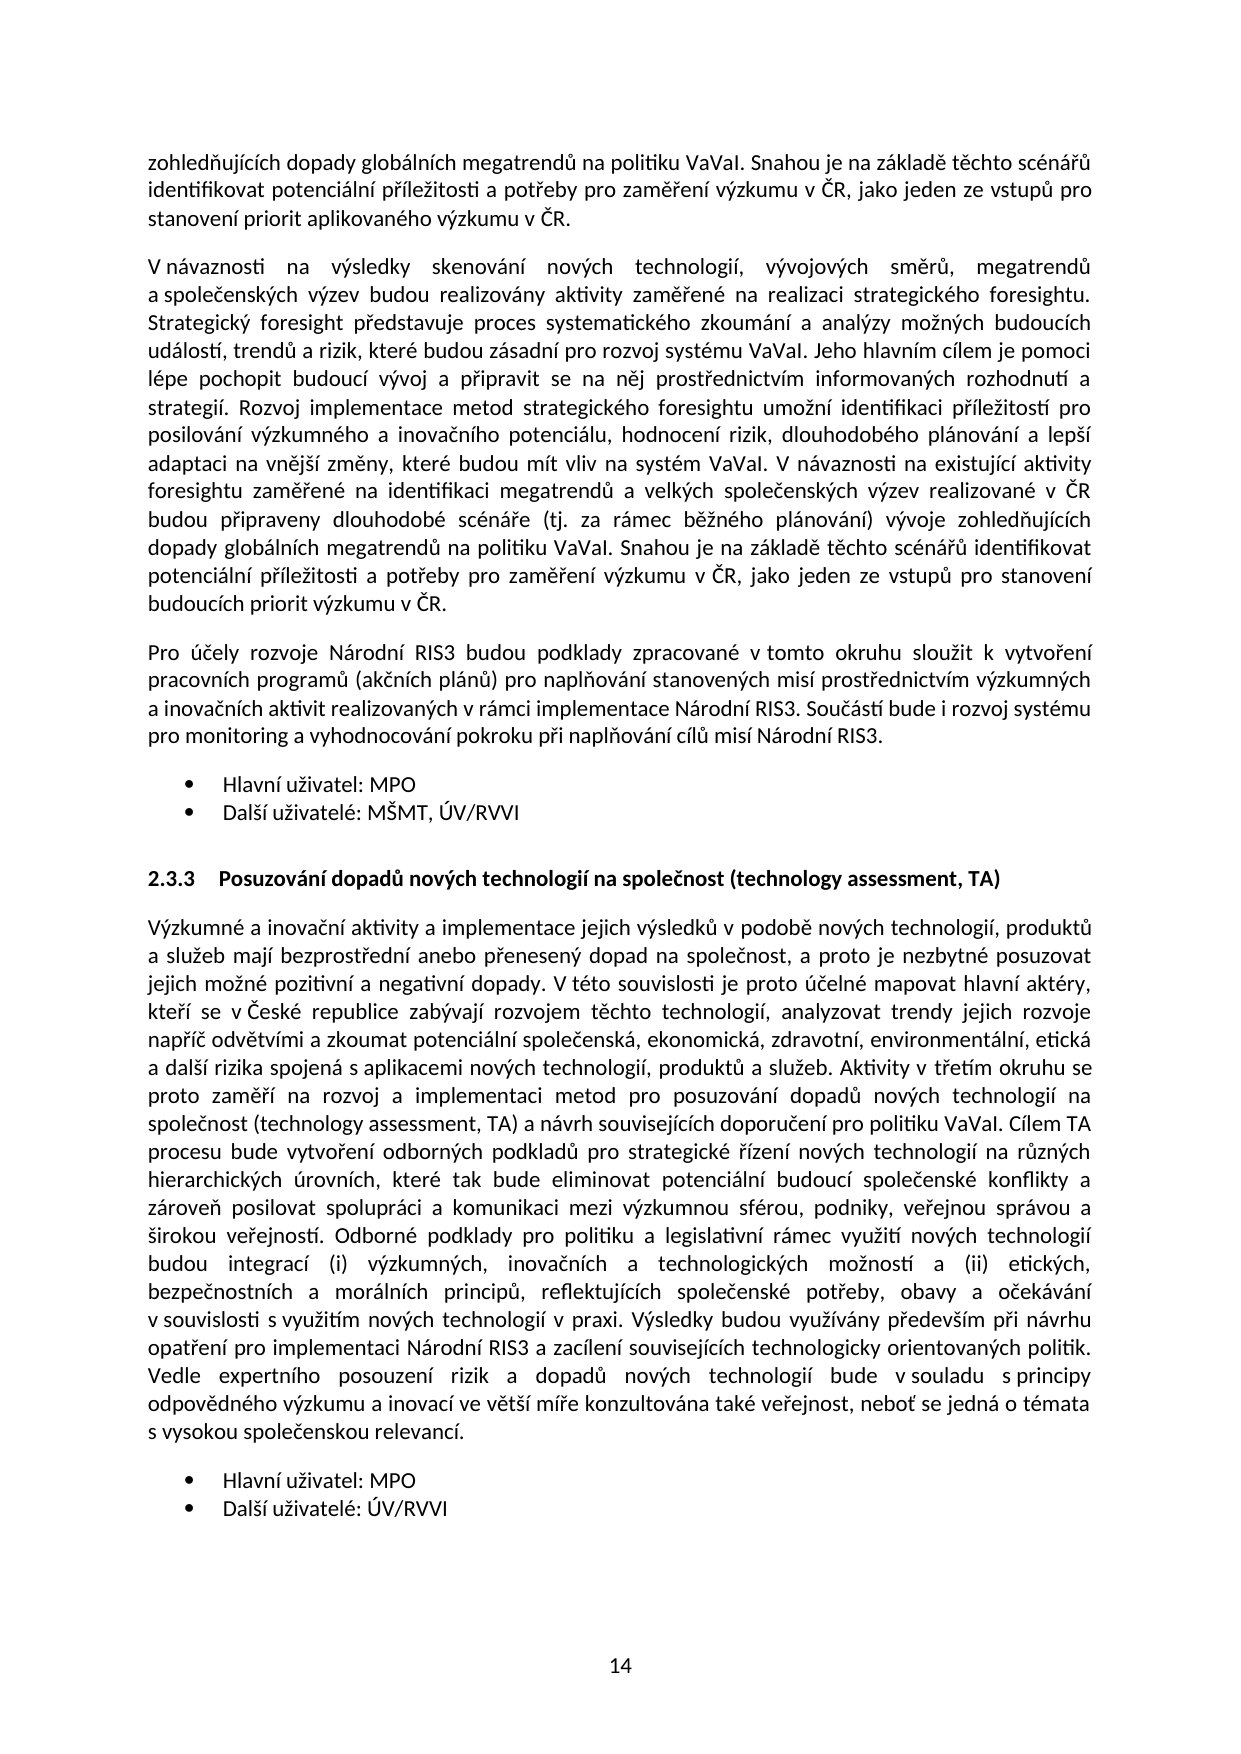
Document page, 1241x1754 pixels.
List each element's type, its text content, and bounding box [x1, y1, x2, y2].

text V návaznosti na výsledky skenování nových technologií, vývojových směrů, megatrendů a společenských výzev budou realizovány aktivity zaměřené na realizaci strategického foresightu. Strategický foresight představuje proces systematického zkoumání a analýzy možných budoucích událostí, trendů a rizik, které budou zásadní pro rozvoj systému VaVaI. Jeho hlavním cílem je pomoci lépe pochopit budoucí vývoj a připravit se na něj prostřednictvím informovaných rozhodnutí a strategií. Rozvoj implementace metod strategického foresightu umožní identifikaci příležitostí pro posilování výzkumného a inovačního potenciálu, hodnocení rizik, dlouhodobého plánování a lepší adaptaci na vnější změny, které budou mít vliv na systém VaVaI. V návaznosti na existující aktivity foresightu zaměřené na identifikaci megatrendů a velkých společenských výzev realizované v ČR budou připraveny dlouhodobé scénáře (tj. za rámec běžného plánování) vývoje zohledňujících dopady globálních megatrendů na politiku VaVaI. Snahou je na základě těchto scénářů identifikovat potenciální příležitosti a potřeby pro zaměření výzkumu v ČR, jako jeden ze vstupů pro stanovení budoucích priorit výzkumu v ČR. [148, 252, 1093, 617]
text Výzkumné a inovační aktivity a implementace jejich výsledků v podobě nových technologií, produktů a služeb mají bezprostřední anebo přenesený dopad na společnost, a proto je nezbytné posuzovat jejich možné pozitivní a negativní dopady. V této souvislosti je proto účelné mapovat hlavní aktéry, kteří se v České republice zabývají rozvojem těchto technologií, analyzovat trendy jejich rozvoje napříč odvětvími a zkoumat potenciální společenská, ekonomická, zdravotní, environmentální, etická a další rizika spojená s aplikacemi nových technologií, produktů a služeb. Aktivity v třetím okruhu se proto zaměří na rozvoj a implementaci metod pro posuzování dopadů nových technologií na společnost (technology assessment, TA) a návrh souvisejících doporučení pro politiku VaVaI. Cílem TA procesu bude vytvoření odborných podkladů pro strategické řízení nových technologií na různých hierarchických úrovních, které tak bude eliminovat potenciální budoucí společenské konflikty a zároveň posilovat spolupráci a komunikaci mezi výzkumnou sférou, podniky, veřejnou správou a širokou veřejností. Odborné podklady pro politiku a legislativní rámec využití nových technologií budou integrací (i) výzkumných, inovačních a technologických možností a (ii) etických, bezpečnostních a morálních principů, reflektujících společenské potřeby, obavy a očekávání v souvislosti s využitím nových technologií v praxi. Výsledky budou využívány především při návrhu opatření pro implementaci Národní RIS3 a zacílení souvisejících technologicky orientovaných politik. Vedle expertního posouzení rizik a dopadů nových technologií bude v souladu s principy odpovědného výzkumu a inovací ve větší míře konzultována také veřejnost, neboť se jedná o témata s vysokou společenskou relevancí. [148, 913, 1093, 1445]
subtitle Posuzování dopadů nových technologií na společnost (technology assessment, TA) [148, 864, 1093, 892]
text Pro účely rozvoje Národní RIS3 budou podklady zpracované v tomto okruhu sloužit k vytvoření pracovních programů (akčních plánů) pro naplňování stanovených misí prostřednictvím výzkumných a inovačních aktivit realizovaných v rámci implementace Národní RIS3. Součástí bude i rozvoj systému pro monitoring a vyhodnocování pokroku při naplňování cílů misí Národní RIS3. [148, 638, 1093, 750]
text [148, 148, 1093, 232]
list Další uživatelé: MŠMT, ÚV/RVVI [185, 798, 1093, 827]
list Hlavní uživatel: MPO [185, 771, 1093, 798]
list Další uživatelé: ÚV/RVVI [185, 1494, 1093, 1522]
list Hlavní uživatel: MPO [185, 1466, 1093, 1494]
